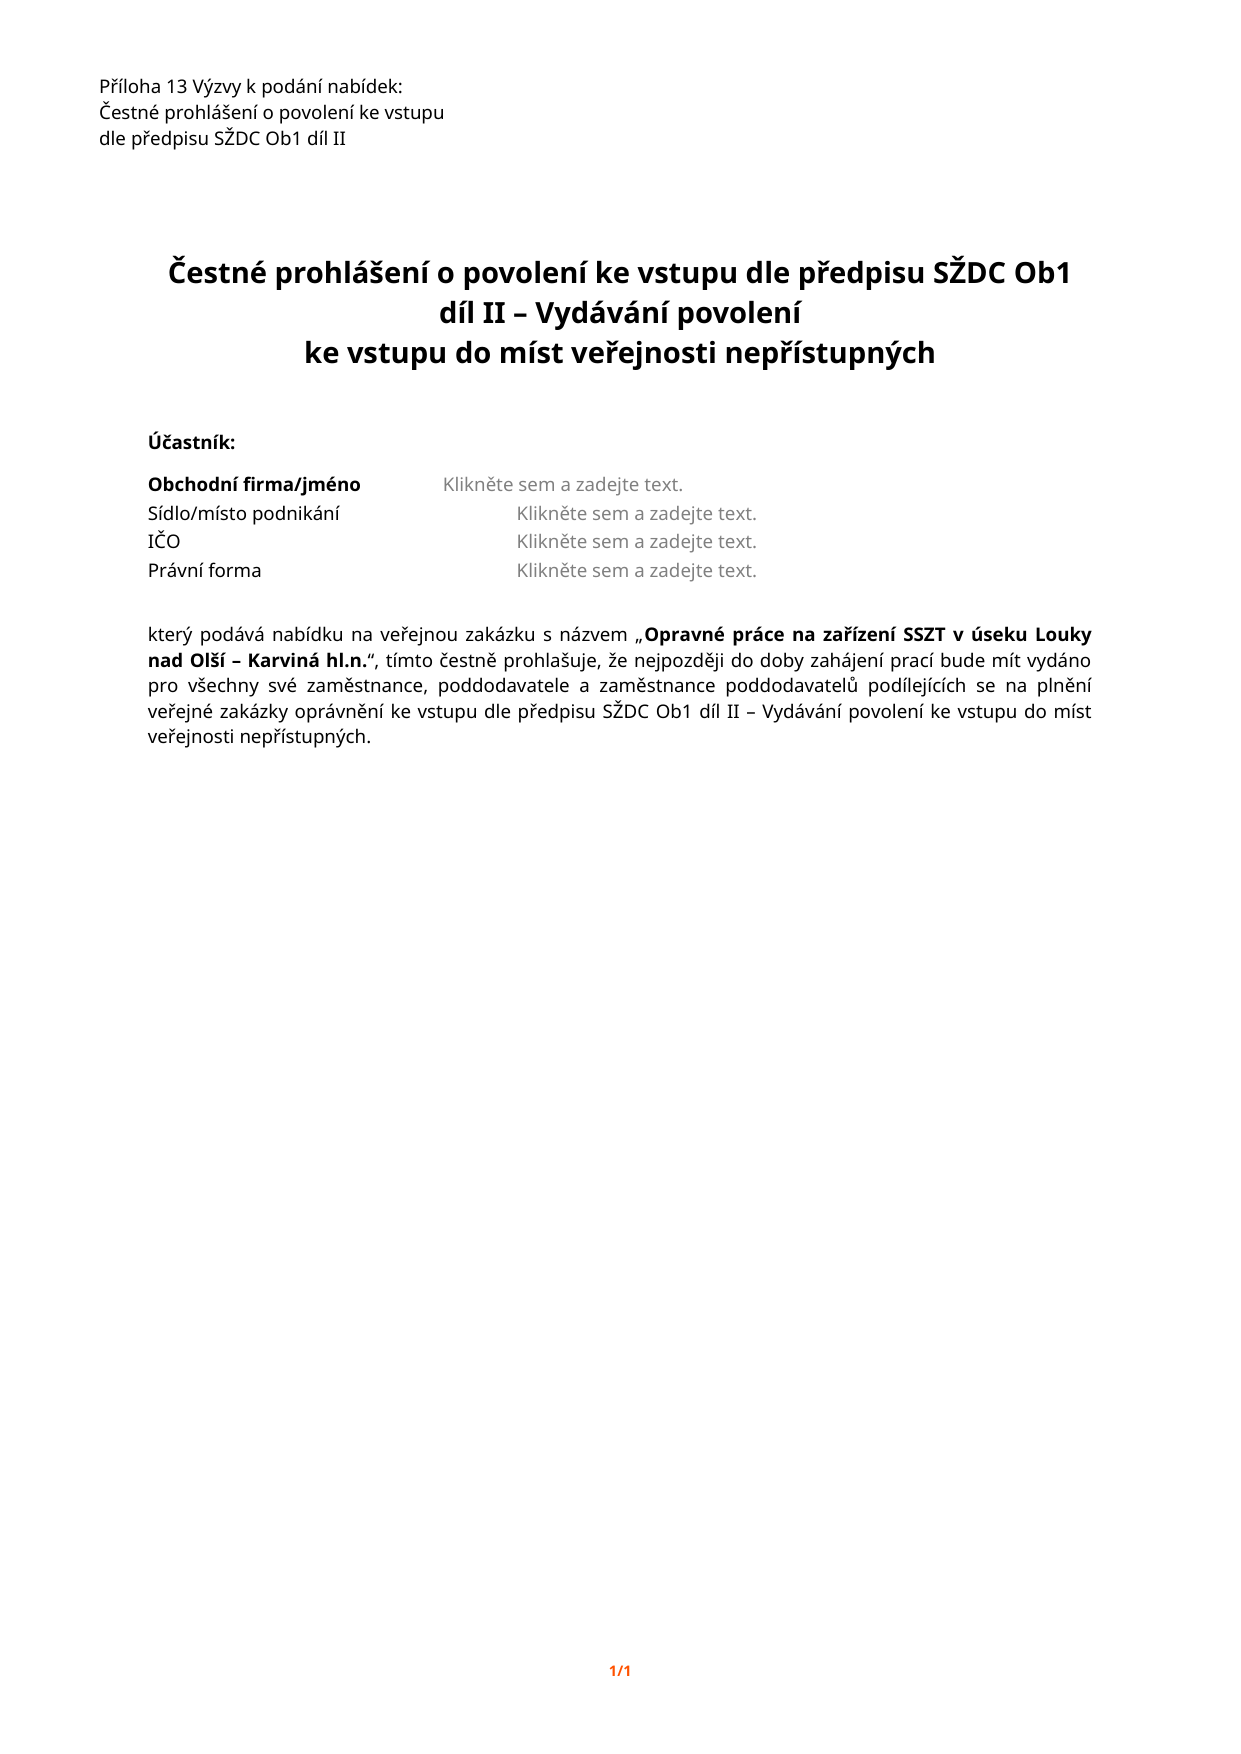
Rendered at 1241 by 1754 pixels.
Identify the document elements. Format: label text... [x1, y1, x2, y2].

title ke vstupu do míst veřejnosti nepřístupných [148, 332, 1093, 372]
text Právní forma [148, 555, 1093, 584]
text Účastník: [148, 424, 1093, 455]
text IČO [148, 526, 1093, 555]
text který podává nabídku na veřejnou zakázku s názvem „Opravné práce na zařízení SSZT v úseku Louky nad Olší – Karviná hl.n.“, tímto čestně prohlašuje, že nejpozději do doby zahájení prací bude mít vydáno pro všechny své zaměstnance, poddodavatele a zaměstnance poddodavatelů podílejících se na plnění veřejné zakázky oprávnění ke vstupu dle předpisu SŽDC Ob1 díl II – Vydávání povolení ke vstupu do míst veřejnosti nepřístupných. [148, 622, 1093, 749]
text Obchodní firma/jméno [148, 468, 1093, 497]
text Sídlo/místo podnikání [148, 497, 1093, 526]
title Čestné prohlášení o povolení ke vstupu dle předpisu SŽDC Ob1 díl II – Vydávání povolení [148, 253, 1093, 332]
